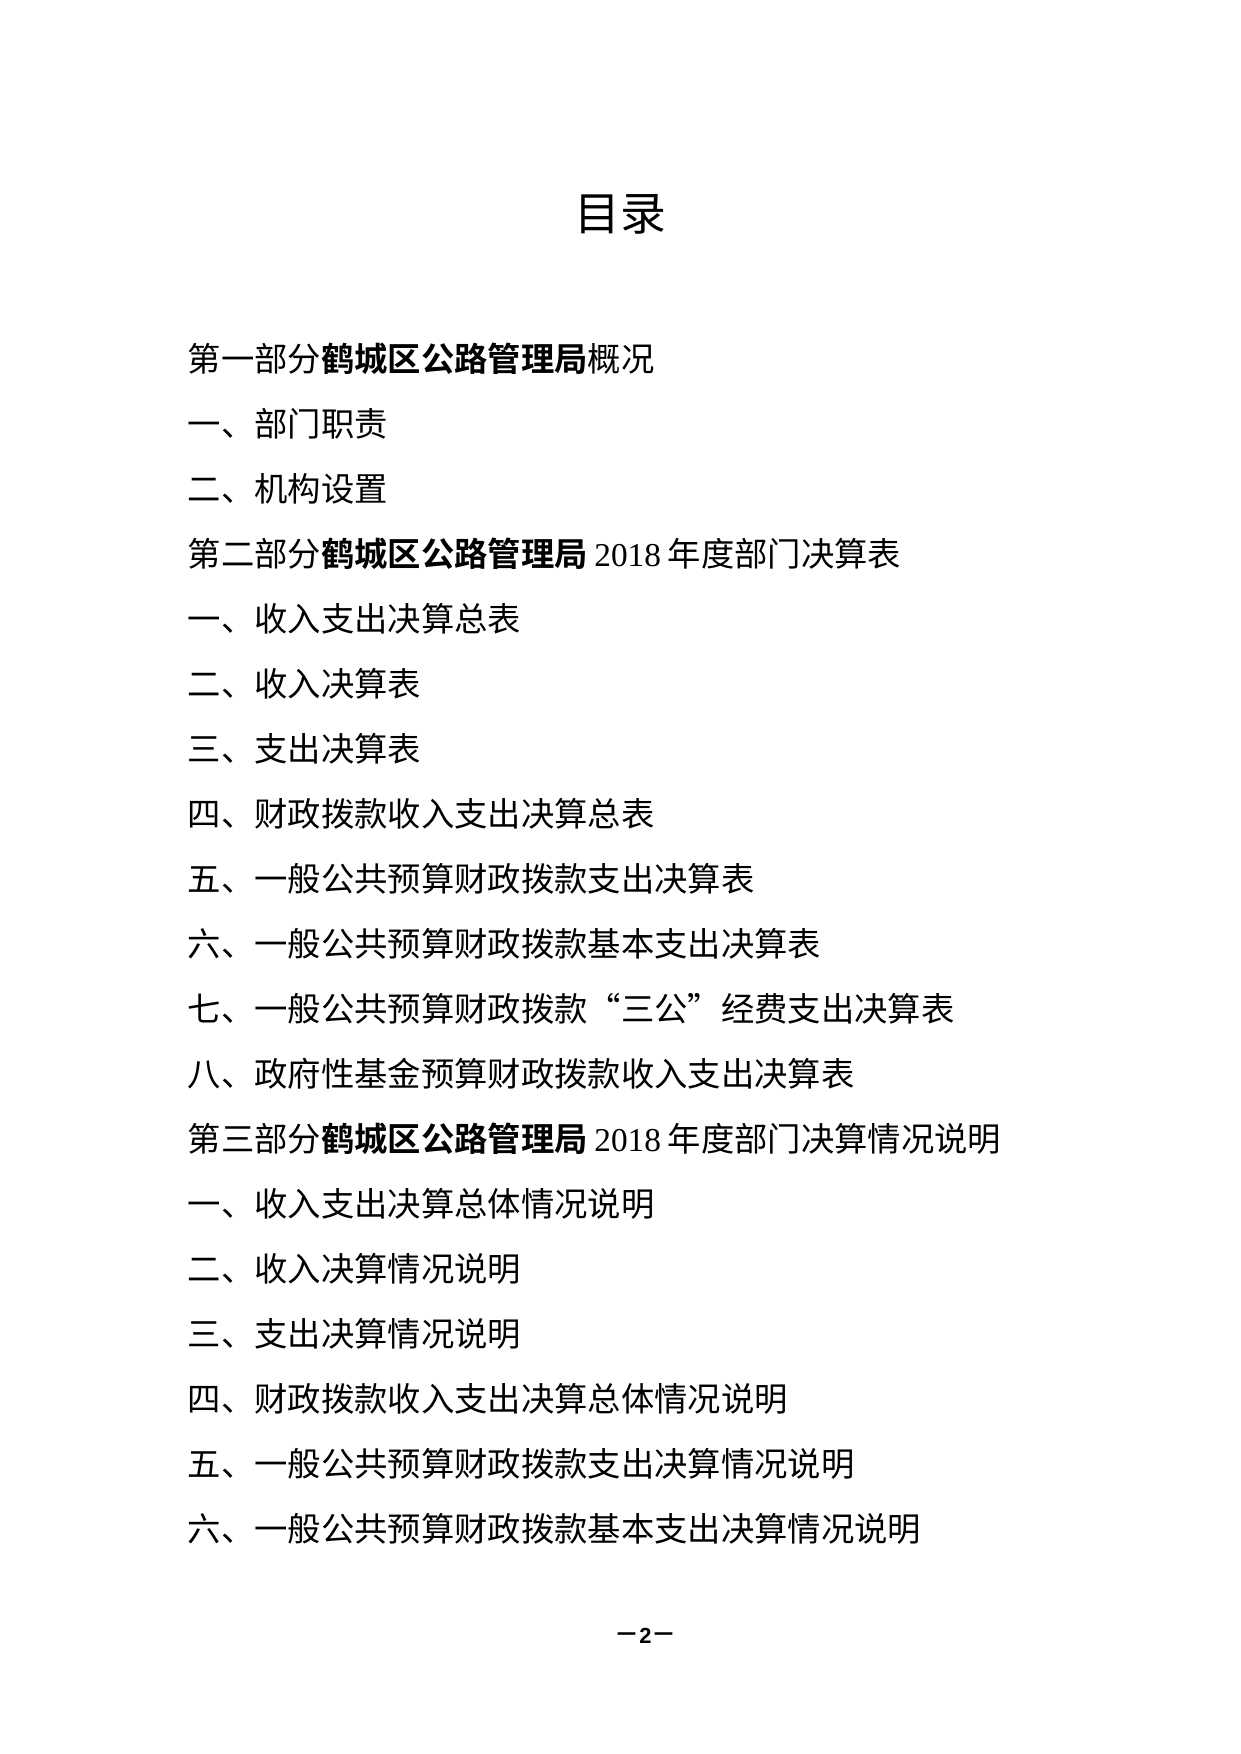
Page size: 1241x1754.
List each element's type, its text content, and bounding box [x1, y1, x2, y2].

text 目录 [187, 162, 1053, 259]
text 二、机构设置 [187, 454, 1053, 519]
text 四、财政拨款收入支出决算总表 [187, 779, 1053, 844]
text 三、支出决算表 [187, 714, 1053, 779]
text 六、一般公共预算财政拨款基本支出决算情况说明 [187, 1494, 1053, 1559]
text 五、一般公共预算财政拨款支出决算表 [187, 844, 1053, 909]
text 一、收入支出决算总表 [187, 584, 1053, 649]
text 八、政府性基金预算财政拨款收入支出决算表 [187, 1039, 1053, 1104]
text 一、收入支出决算总体情况说明 [187, 1169, 1053, 1234]
text 四、财政拨款收入支出决算总体情况说明 [187, 1364, 1053, 1429]
text 五、一般公共预算财政拨款支出决算情况说明 [187, 1429, 1053, 1494]
text 六、一般公共预算财政拨款基本支出决算表 [187, 909, 1053, 974]
text 第三部分鹤城区公路管理局2018年度部门决算情况说明 [187, 1104, 1053, 1169]
text 第一部分鹤城区公路管理局概况 [187, 324, 1053, 389]
text 二、收入决算表 [187, 649, 1053, 714]
text 第二部分鹤城区公路管理局2018年度部门决算表 [187, 519, 1053, 584]
text 三、支出决算情况说明 [187, 1299, 1053, 1364]
text 七、一般公共预算财政拨款“三公”经费支出决算表 [187, 974, 1053, 1039]
text 二、收入决算情况说明 [187, 1234, 1053, 1299]
text 一、部门职责 [187, 389, 1053, 454]
